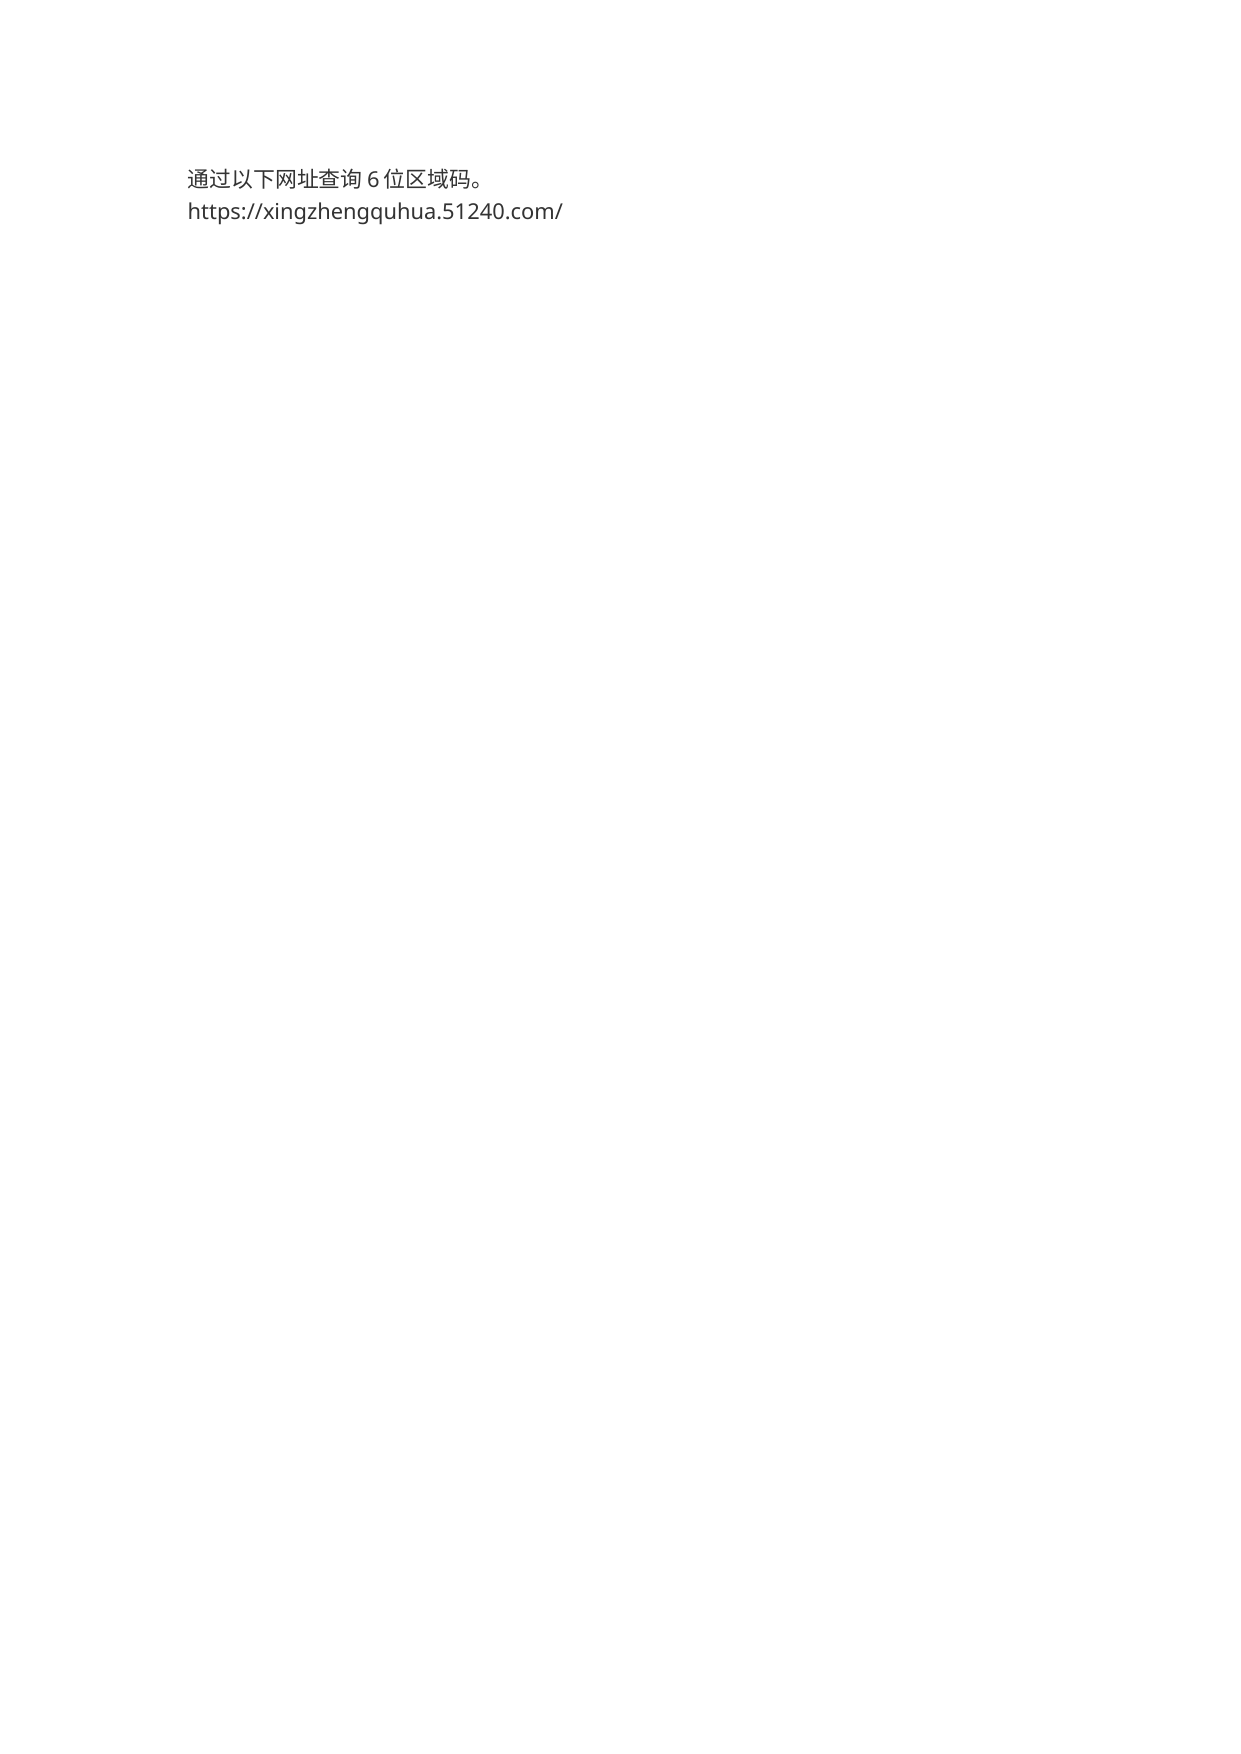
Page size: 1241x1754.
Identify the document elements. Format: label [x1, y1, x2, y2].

text [187, 162, 1053, 227]
